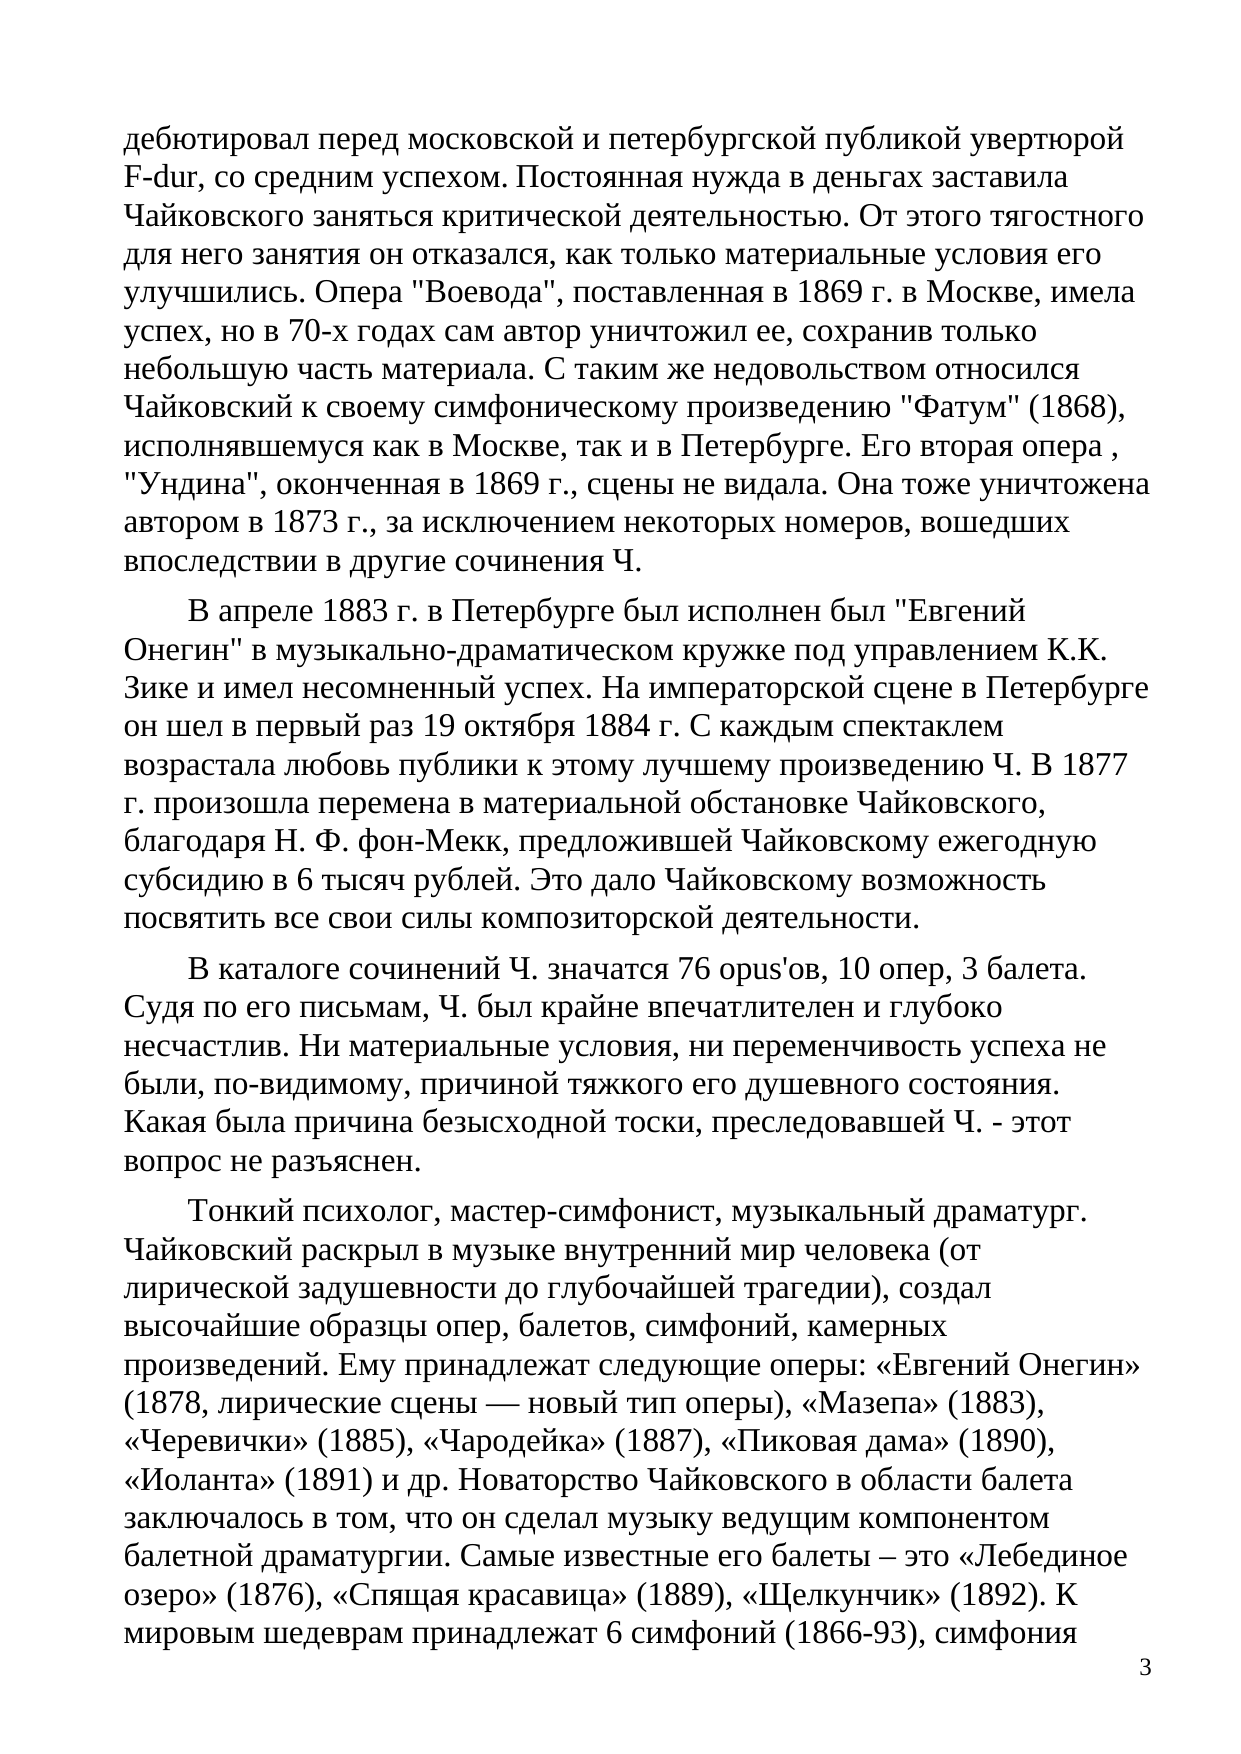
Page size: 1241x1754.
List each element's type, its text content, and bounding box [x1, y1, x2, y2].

text В каталоге сочинений Ч. значатся 76 opus'ов, 10 опер, 3 балета. Судя по его письмам, Ч. был крайне впечатлителен и глубоко несчастлив. Ни материальные условия, ни переменчивость успеха не были, по-видимому, причиной тяжкого его душевного состояния. Какая была причина безысходной тоски, преследовавшей Ч. - этот вопрос не разъяснен. [123, 948, 1152, 1178]
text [123, 1191, 1152, 1651]
text В апреле 1883 г. в Петербурге был исполнен был "Евгений Онегин" в музыкально-драматическом кружке под управлением К.К. Зике и имел несомненный успех. На императорской сцене в Петербурге он шел в первый раз 19 октября 1884 г. С каждым спектаклем возрастала любовь публики к этому лучшему произведению Ч. В 1877 г. произошла перемена в материальной обстановке Чайковского, благодаря Н. Ф. фон-Мекк, предложившей Чайковскому ежегодную субсидию в 6 тысяч рублей. Это дало Чайковскому возможность посвятить все свои силы композиторской деятельности. [123, 591, 1152, 936]
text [123, 118, 1152, 578]
